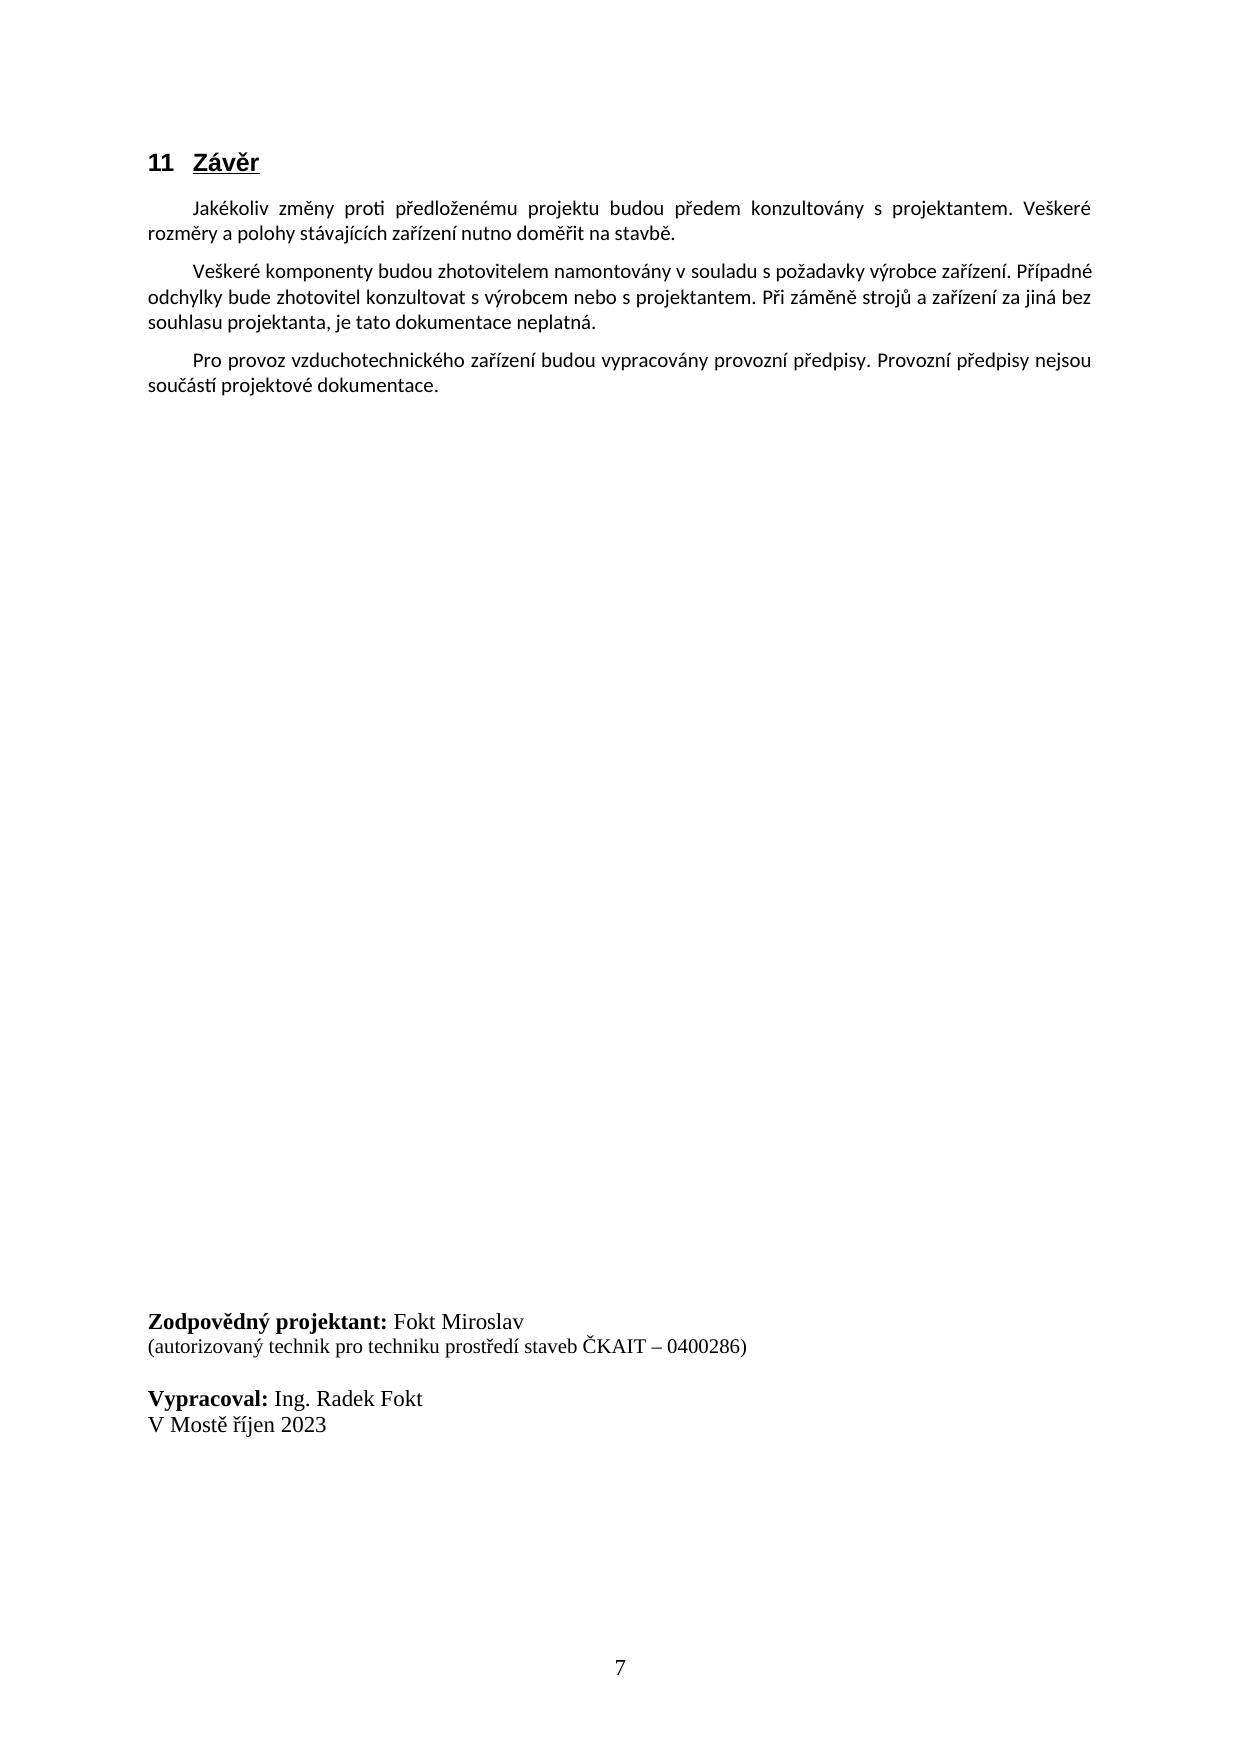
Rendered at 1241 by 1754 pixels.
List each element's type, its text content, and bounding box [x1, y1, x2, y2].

subtitle Závěr [148, 148, 1093, 176]
text Jakékoliv změny proti předloženému projektu budou předem konzultovány s projektantem. Veškeré rozměry a polohy stávajících zařízení nutno doměřit na stavbě. [148, 195, 1093, 246]
text V Mostě říjen 2023 [148, 1411, 1093, 1437]
text Zodpovědný projektant: [148, 1308, 1093, 1334]
text (autorizovaný technik pro techniku prostředí staveb ČKAIT – 0400286) [148, 1334, 1093, 1358]
text Pro provoz vzduchotechnického zařízení budou vypracovány provozní předpisy. Provozní předpisy nejsou součástí projektové dokumentace. [148, 347, 1093, 398]
text Veškeré komponenty budou zhotovitelem namontovány v souladu s požadavky výrobce zařízení. Případné odchylky bude zhotovitel konzultovat s výrobcem nebo s projektantem. Při záměně strojů a zařízení za jiná bez souhlasu projektanta, je tato dokumentace neplatná. [148, 258, 1093, 335]
text Vypracoval: Ing. [148, 1385, 1093, 1411]
